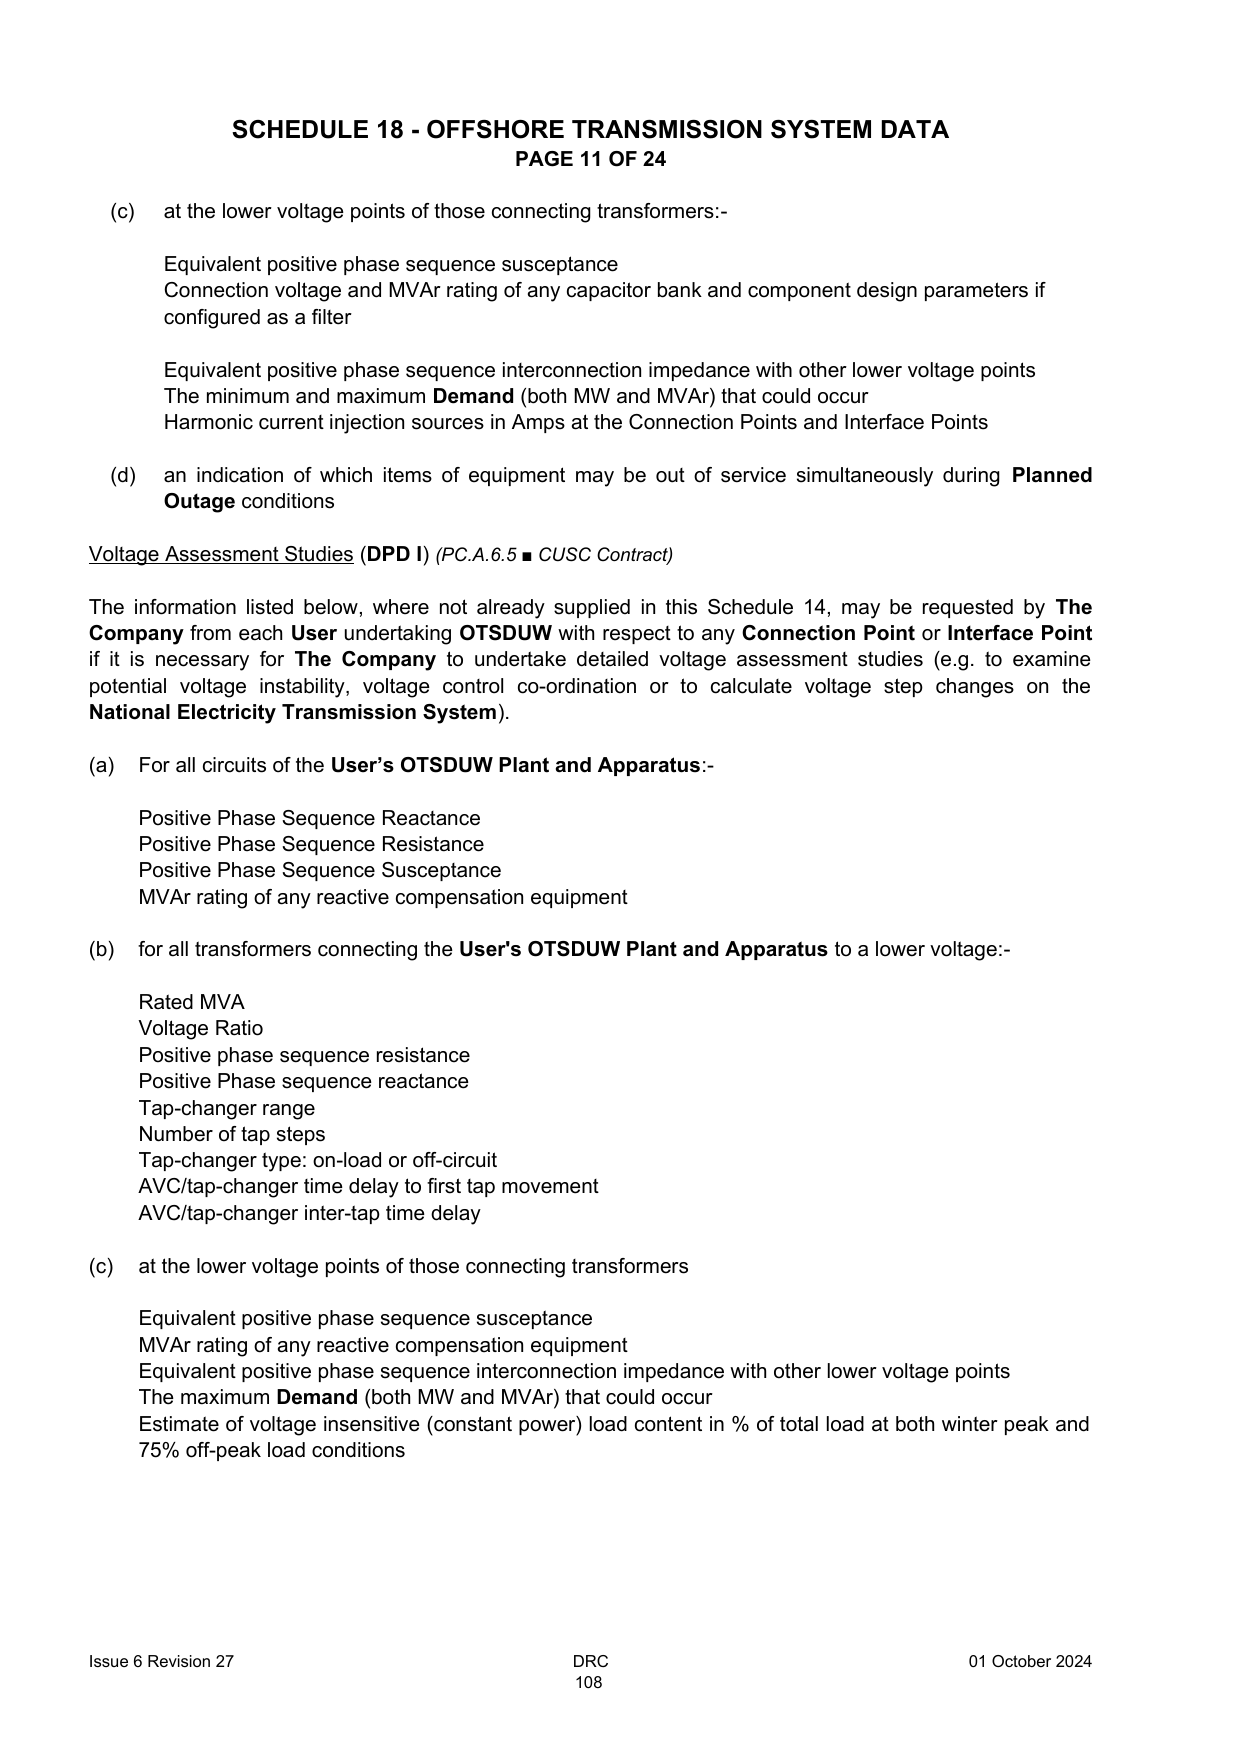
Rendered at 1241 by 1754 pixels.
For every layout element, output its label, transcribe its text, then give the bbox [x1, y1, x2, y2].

text Positive Phase Sequence Reactance [138, 805, 1092, 829]
text SCHEDULE 18 - OFFSHORE TRANSMISSION SYSTEM DATA [89, 115, 1092, 144]
text Tap-changer range [138, 1095, 1092, 1119]
text Number of tap steps [138, 1122, 1092, 1146]
text Positive Phase Sequence Resistance [138, 832, 1092, 856]
text Equivalent positive phase sequence interconnection impedance with other lower voltage points [164, 357, 1092, 381]
text MVAr rating of any reactive compensation equipment [138, 884, 1092, 908]
text The maximum Demand (both MW and MVAr) that could occur [138, 1385, 1092, 1409]
text (c) at the lower voltage points of those connecting transformers:- [89, 199, 1092, 223]
text Estimate of voltage insensitive (constant power) load content in % of total load at both winter peak and 75% off-peak load conditions [138, 1412, 1092, 1462]
text AVC/tap-changer time delay to first tap movement [138, 1174, 1092, 1198]
text Voltage Assessment Studies (DPD I) (PC.A.6.5 ■ CUSC Contract) [89, 542, 1092, 566]
text The information listed below, where not already supplied in this Schedule 14, may be requested by The Company from each User undertaking OTSDUW with respect to any Connection Point or Interface Point if it is necessary for The Company to undertake detailed voltage assessment studies (e.g. to examine potential voltage instability, voltage control co-ordination or to calculate voltage step changes on the National Electricity Transmission System). [89, 594, 1092, 724]
text Equivalent positive phase sequence susceptance [138, 1306, 1092, 1330]
text PAGE 11 OF 24 [89, 147, 1092, 171]
text Rated MVA [138, 990, 1092, 1014]
text Tap-changer type: on-load or off-circuit [138, 1148, 1092, 1172]
text Voltage Ratio [138, 1016, 1092, 1040]
text Connection voltage and MVAr rating of any capacitor bank and component design parameters if configured as a filter [164, 278, 1092, 329]
text Positive phase sequence resistance [138, 1043, 1092, 1067]
text Positive Phase Sequence Susceptance [138, 858, 1092, 882]
text Harmonic current injection sources in Amps at the Connection Points and Interface Points [164, 410, 1092, 434]
text Equivalent positive phase sequence susceptance [164, 252, 1092, 276]
text (a) For all circuits of the User’s OTSDUW Plant and Apparatus:- [89, 753, 1092, 777]
text AVC/tap-changer inter-tap time delay [138, 1201, 1092, 1225]
text (b) for all transformers connecting the User's OTSDUW Plant and Apparatus to a lower voltage:- [89, 937, 1092, 961]
text MVAr rating of any reactive compensation equipment [138, 1332, 1092, 1356]
text (c) at the lower voltage points of those connecting transformers [89, 1253, 1092, 1277]
text Equivalent positive phase sequence interconnection impedance with other lower voltage points [138, 1359, 1092, 1383]
text Positive Phase sequence reactance [138, 1069, 1092, 1093]
text (d) an indication of which items of equipment may be out of service simultaneously during Planned Outage conditions [89, 463, 1092, 513]
text The minimum and maximum Demand (both MW and MVAr) that could occur [164, 384, 1092, 408]
